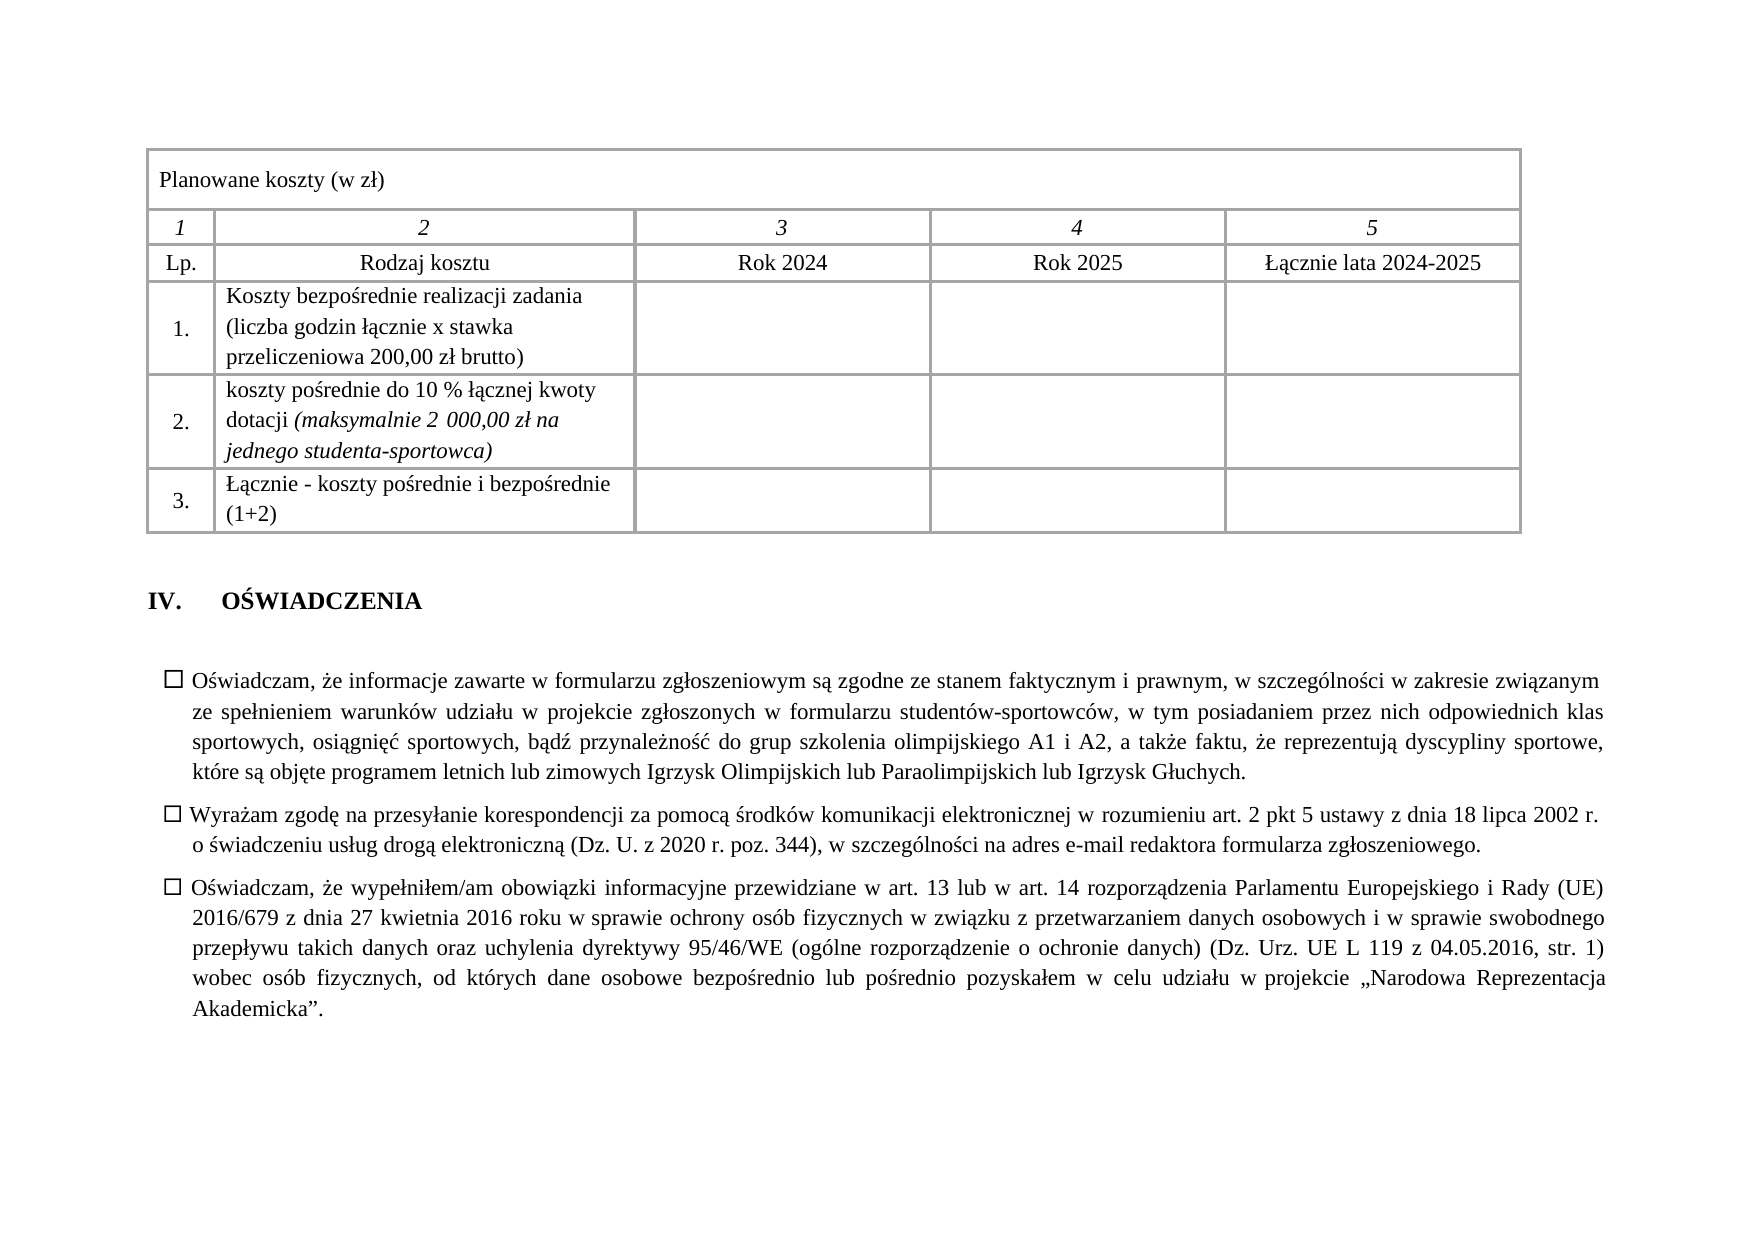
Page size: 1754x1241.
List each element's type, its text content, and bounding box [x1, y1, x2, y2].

table_cell [637, 470, 929, 531]
table_cell [932, 376, 1224, 467]
table_cell Rok 2025 [932, 246, 1224, 279]
table_cell [637, 283, 929, 373]
table_cell [1227, 283, 1519, 373]
table_cell 1. [149, 283, 213, 373]
table_cell 4 [932, 211, 1224, 243]
text Oświadczam, że wypełniłem/am obowiązki informacyjne przewidziane w art. 13 lub w art. 14 rozporządzenia Parlamentu Europejskiego i Rady (UE) 2016/679 z dnia 27 kwietnia 2016 roku w sprawie ochrony osób fizycznych w związku z przetwarzaniem danych osobowych i w sprawie swobodnego przepływu takich danych oraz uchylenia dyrektywy 95/46/WE (ogólne rozporządzenie o ochronie danych) (Dz. Urz. UE L 119 z 04.05.2016, str. 1) wobec osób fizycznych, od których dane osobowe bezpośrednio lub pośrednio pozyskałem w celu udziału w projekcie „Narodowa Reprezentacja Akademicka”. [162, 874, 1606, 1021]
text Oświadczam, że informacje zawarte w formularzu zgłoszeniowym są zgodne ze stanem faktycznym i prawnym, w szczególności w zakresie związanym ze spełnieniem warunków udziału w projekcie zgłoszonych w formularzu studentów-sportowców, w tym posiadaniem przez nich odpowiednich klas sportowych, osiągnięć sportowych, bądź przynależność do grup szkolenia olimpijskiego A1 i A2, a także faktu, że reprezentują dyscypliny sportowe, które są objęte programem letnich lub zimowych Igrzysk Olimpijskich lub Paraolimpijskich lub Igrzysk Głuchych. [162, 667, 1606, 784]
table_cell 3. [149, 470, 213, 531]
table_cell 2. [149, 376, 213, 467]
table_cell Rok 2024 [637, 246, 929, 279]
text IV. OŚWIADCZENIA [148, 586, 1606, 615]
table_cell Rodzaj kosztu [216, 246, 633, 279]
table_cell 5 [1227, 211, 1519, 243]
table_cell Lp. [149, 246, 213, 279]
table_cell [637, 376, 929, 467]
table_cell [932, 470, 1224, 531]
table_cell [932, 283, 1224, 373]
table_cell Łącznie - koszty pośrednie i bezpośrednie (1+2) [216, 470, 633, 531]
table_header Planowane koszty (w zł) [149, 151, 1519, 208]
table_cell [1227, 470, 1519, 531]
table_cell Łącznie lata 2024-2025 [1227, 246, 1519, 279]
table_cell Koszty bezpośrednie realizacji zadania (liczba godzin łącznie x stawka przeliczeniowa 200,00 zł brutto) [216, 283, 633, 373]
table_cell [1227, 376, 1519, 467]
table_cell 1 [149, 211, 213, 243]
table_cell 2 [216, 211, 633, 243]
text Wyrażam zgodę na przesyłanie korespondencji za pomocą środków komunikacji elektronicznej w rozumieniu art. 2 pkt 5 ustawy z dnia 18 lipca 2002 r. o świadczeniu usług drogą elektroniczną (Dz. U. z 2020 r. poz. 344), w szczególności na adres e-mail redaktora formularza zgłoszeniowego. [162, 801, 1606, 857]
table_cell koszty pośrednie do 10 % łącznej kwoty dotacji (maksymalnie 2 000,00 zł na jednego studenta-sportowca) [216, 376, 633, 467]
table_cell 3 [637, 211, 929, 243]
